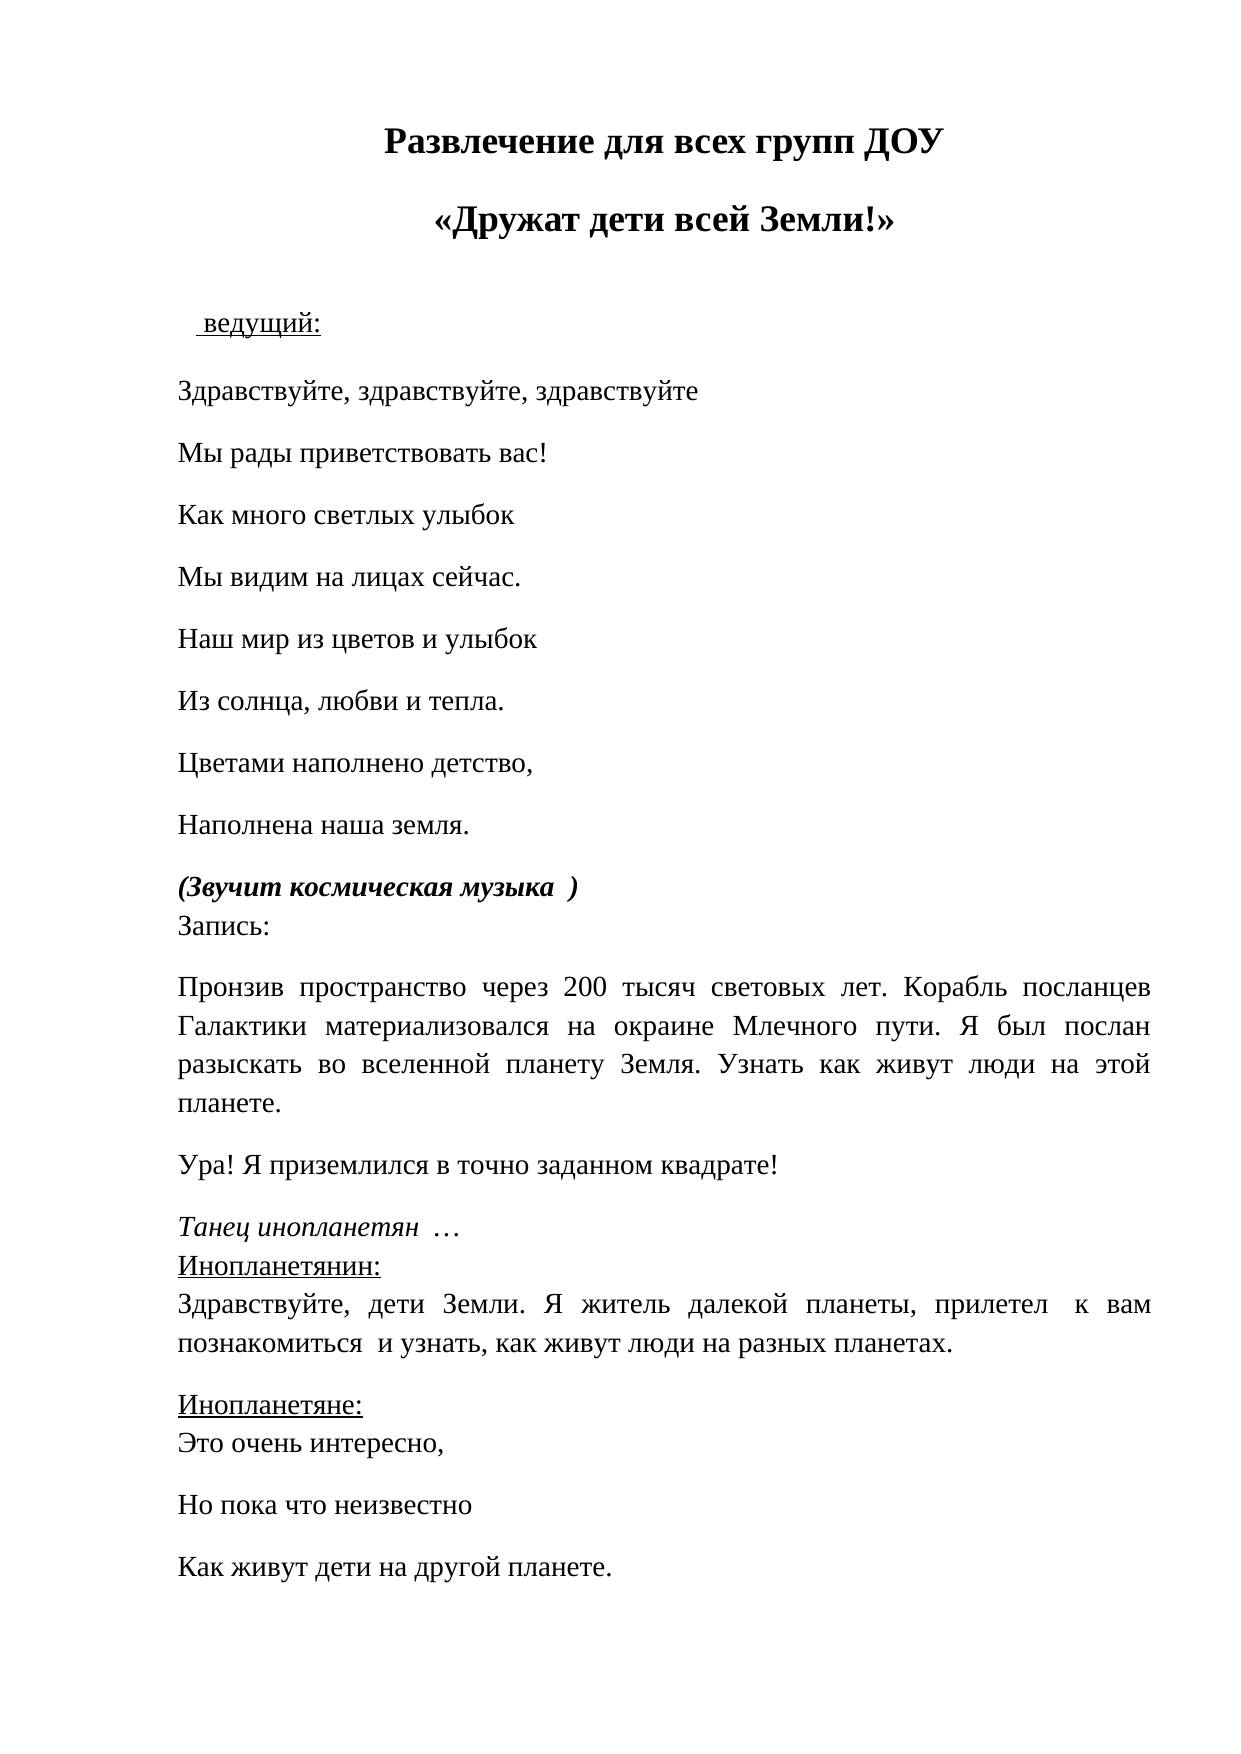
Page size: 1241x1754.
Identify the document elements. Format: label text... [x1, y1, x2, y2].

text Инопланетянин: [177, 1248, 1152, 1281]
text Наполнена наша земля. [177, 807, 1152, 841]
text Наш мир из цветов и улыбок [177, 621, 1152, 655]
text ведущий: [196, 306, 1133, 339]
text Как живут дети на другой планете. [177, 1549, 1152, 1583]
text Инопланетяне: [177, 1387, 1152, 1420]
text Это очень интересно, [177, 1425, 1152, 1459]
text Здравствуйте, дети Земли. Я житель далекой планеты, прилетел к вам познакомиться и узнать, как живут люди на разных планетах. [177, 1286, 1152, 1358]
text Цветами наполнено детство, [177, 745, 1152, 779]
text Как много светлых улыбок [177, 497, 1152, 531]
text (Звучит космическая музыка ) [177, 869, 1152, 903]
text Мы видим на лицах сейчас. [177, 559, 1152, 593]
text Ура! Я приземлился в точно заданном квадрате! [177, 1147, 1152, 1181]
text Пронзив пространство через 200 тысяч световых лет. Корабль посланцев Галактики материализовался на окраине Млечного пути. Я был послан разыскать во вселенной планету Земля. Узнать как живут люди на этой планете. [177, 969, 1152, 1119]
text Развлечение для всех групп ДОУ [196, 118, 1133, 161]
text «Дружат дети всей Земли!» [196, 197, 1133, 272]
text Но пока что неизвестно [177, 1487, 1152, 1521]
text Здравствуйте, здравствуйте, здравствуйте [177, 373, 1152, 407]
text Танец инопланетян … [177, 1209, 1152, 1243]
text Запись: [177, 908, 1152, 941]
text Из солнца, любви и тепла. [177, 683, 1152, 717]
text Мы рады приветствовать вас! [177, 435, 1152, 469]
